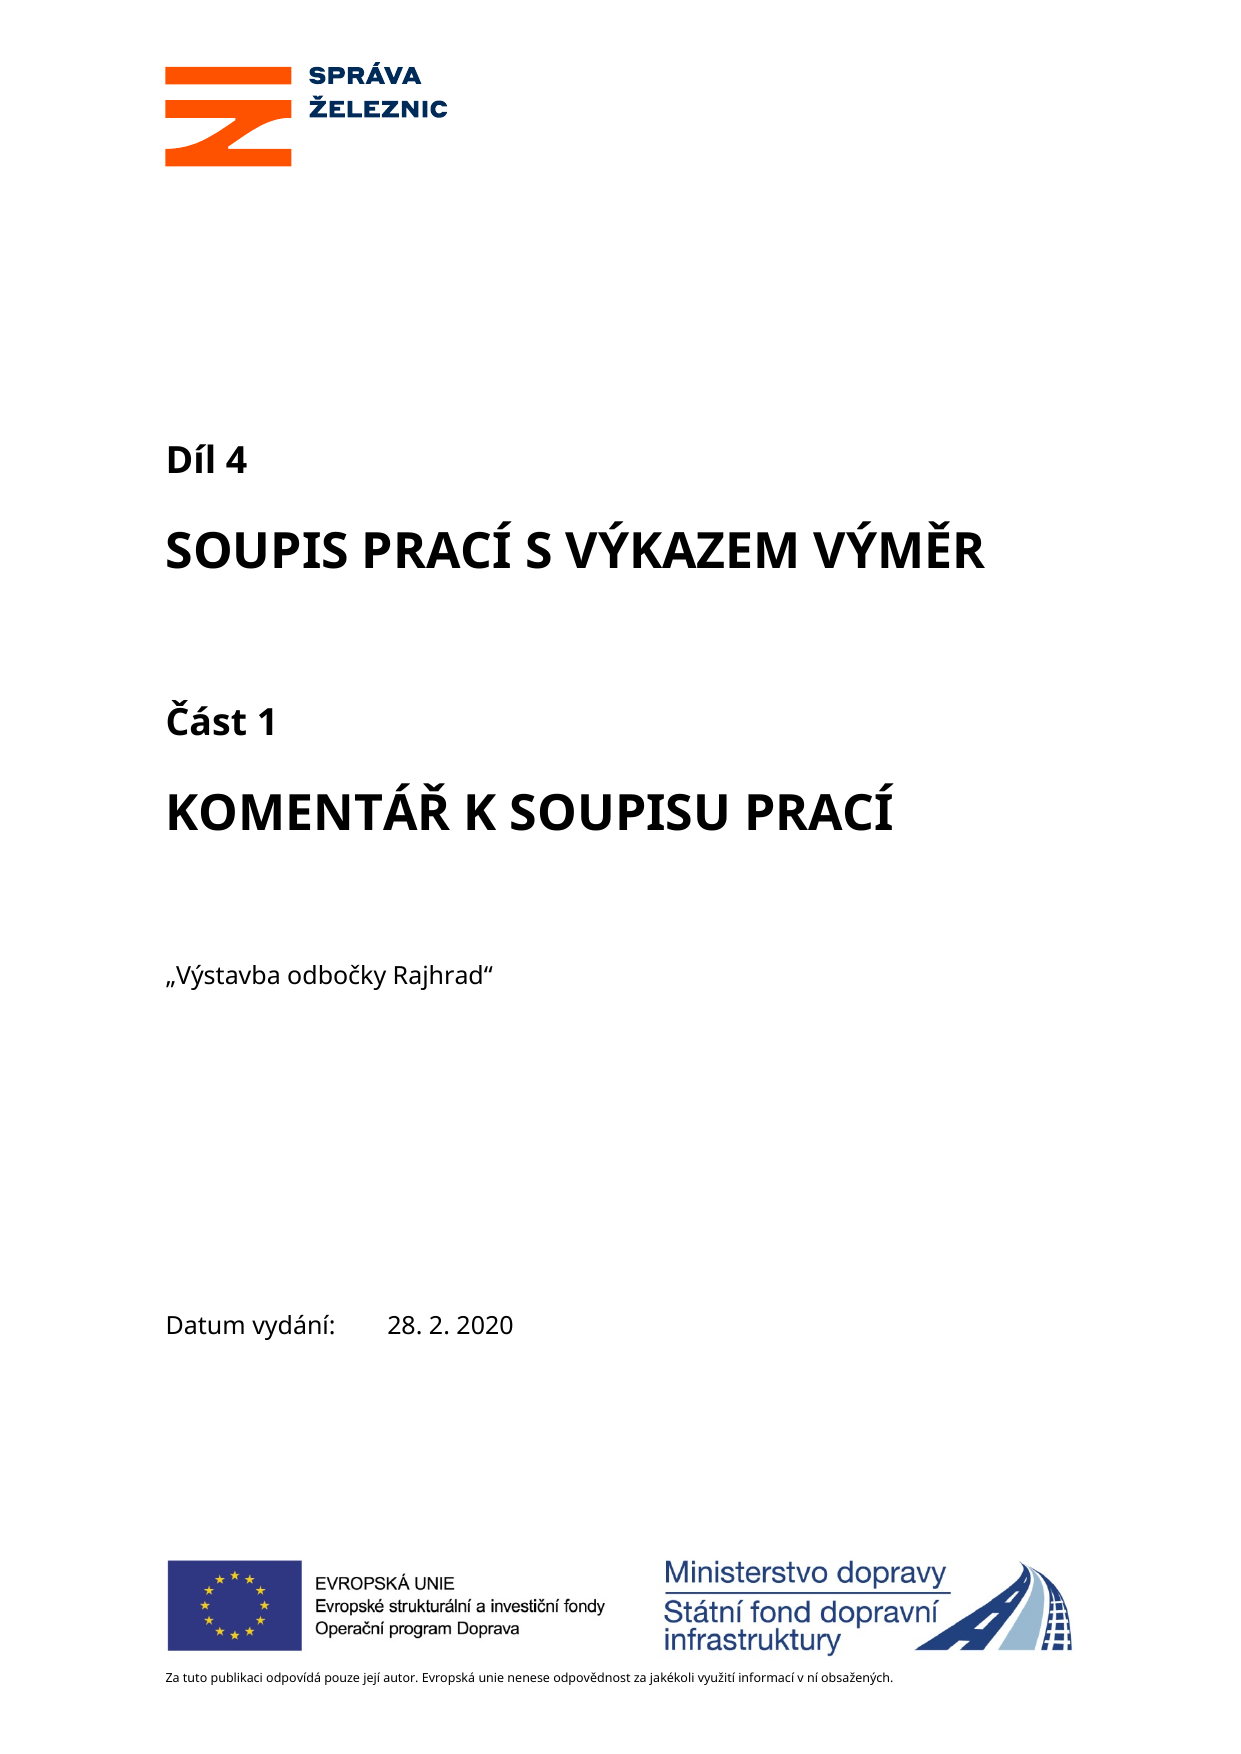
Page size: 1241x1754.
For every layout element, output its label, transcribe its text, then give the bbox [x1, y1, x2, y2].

text KOMENTÁŘ K SOUPISU PRACÍ [165, 777, 1075, 845]
text Část 1 [165, 696, 1075, 747]
text Datum vydání: 28. 2. 2020 [165, 1307, 1075, 1341]
picture [134, 1527, 1110, 1684]
text Díl 4 [165, 433, 1075, 484]
text SOUPIS PRACÍ S VÝKAZEM VÝMĚR [165, 514, 1075, 583]
